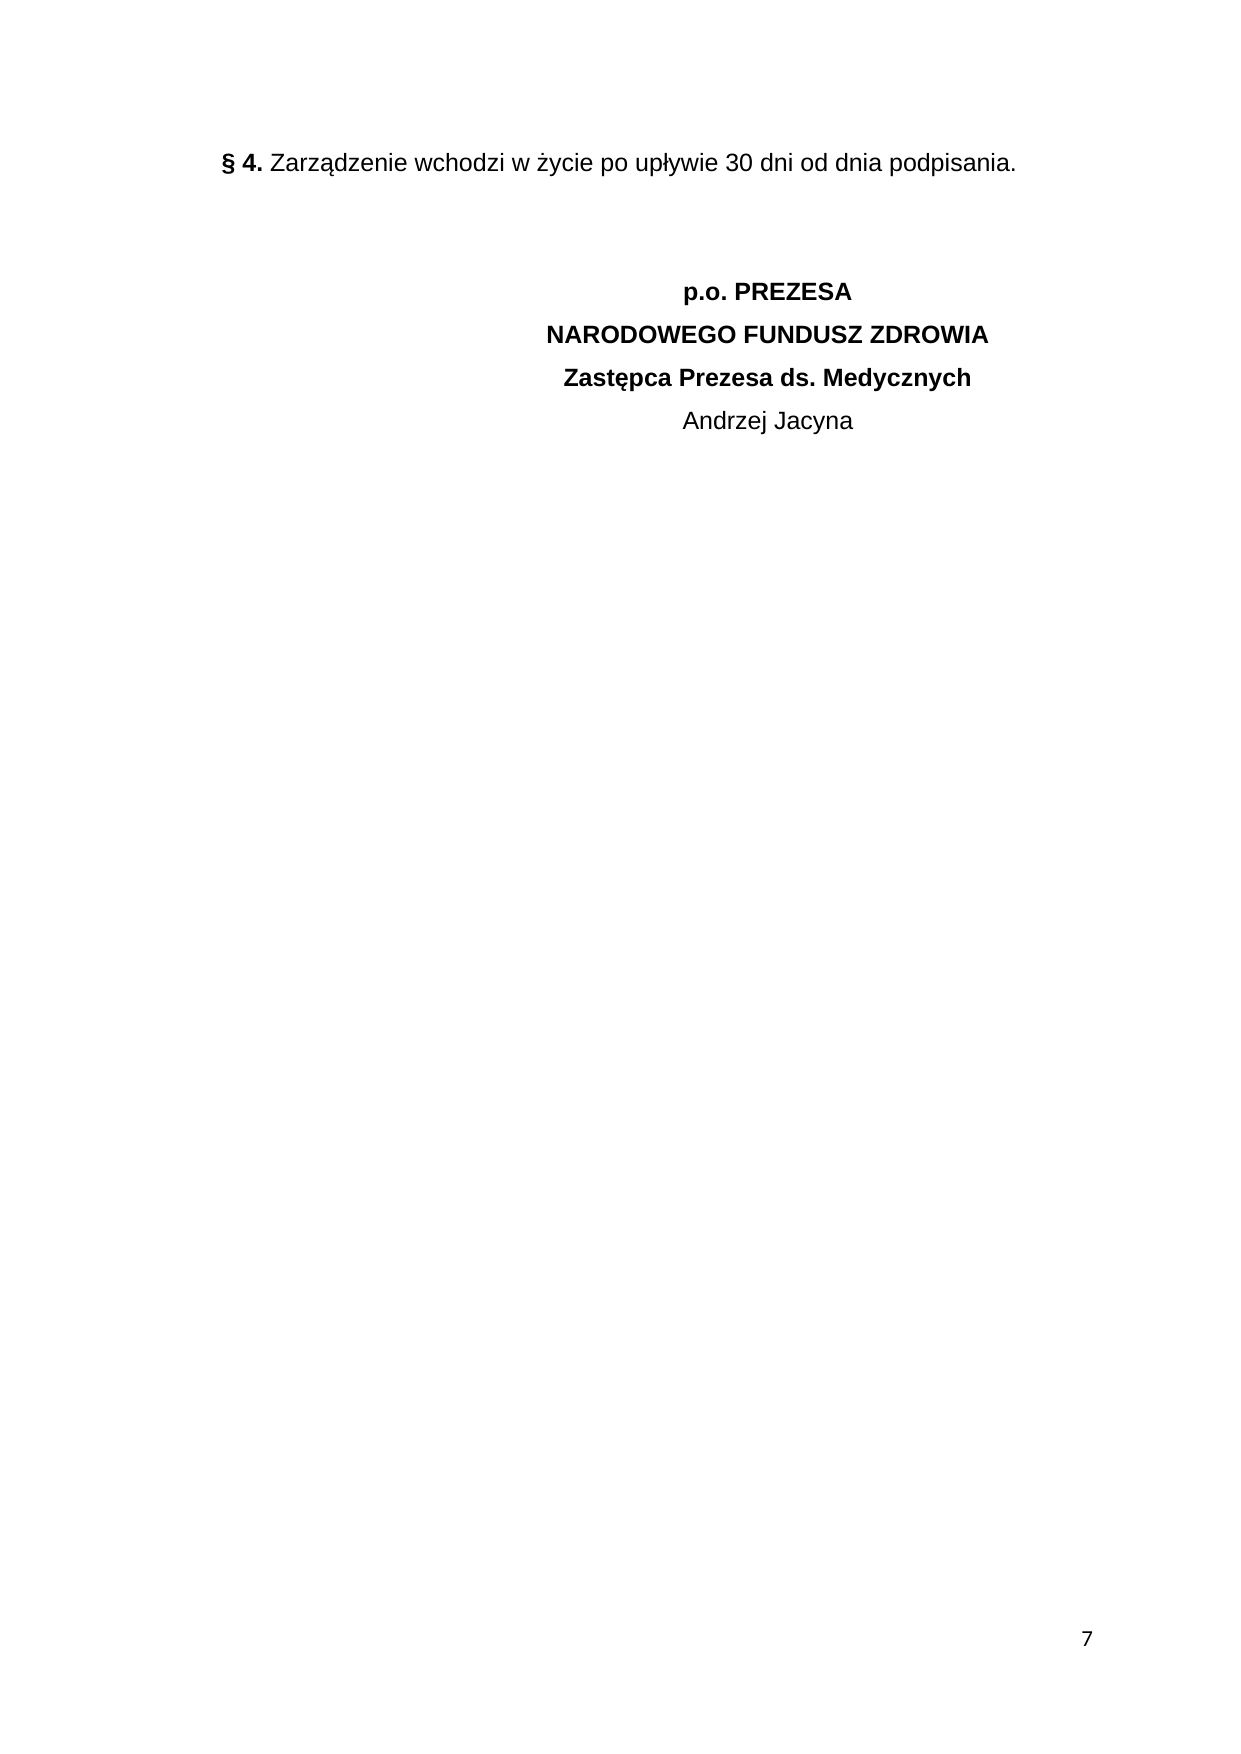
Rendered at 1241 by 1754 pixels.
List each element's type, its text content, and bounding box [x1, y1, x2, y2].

text p.o. PREZESA [443, 277, 1093, 306]
text Andrzej Jacyna [443, 406, 1093, 477]
text Zastępca Prezesa ds. Medycznych [443, 363, 1093, 392]
text § 4. Zarządzenie wchodzi w życie po upływie 30 dni od dnia podpisania. [148, 148, 1093, 176]
text NARODOWEGO FUNDUSZ ZDROWIA [443, 320, 1093, 349]
